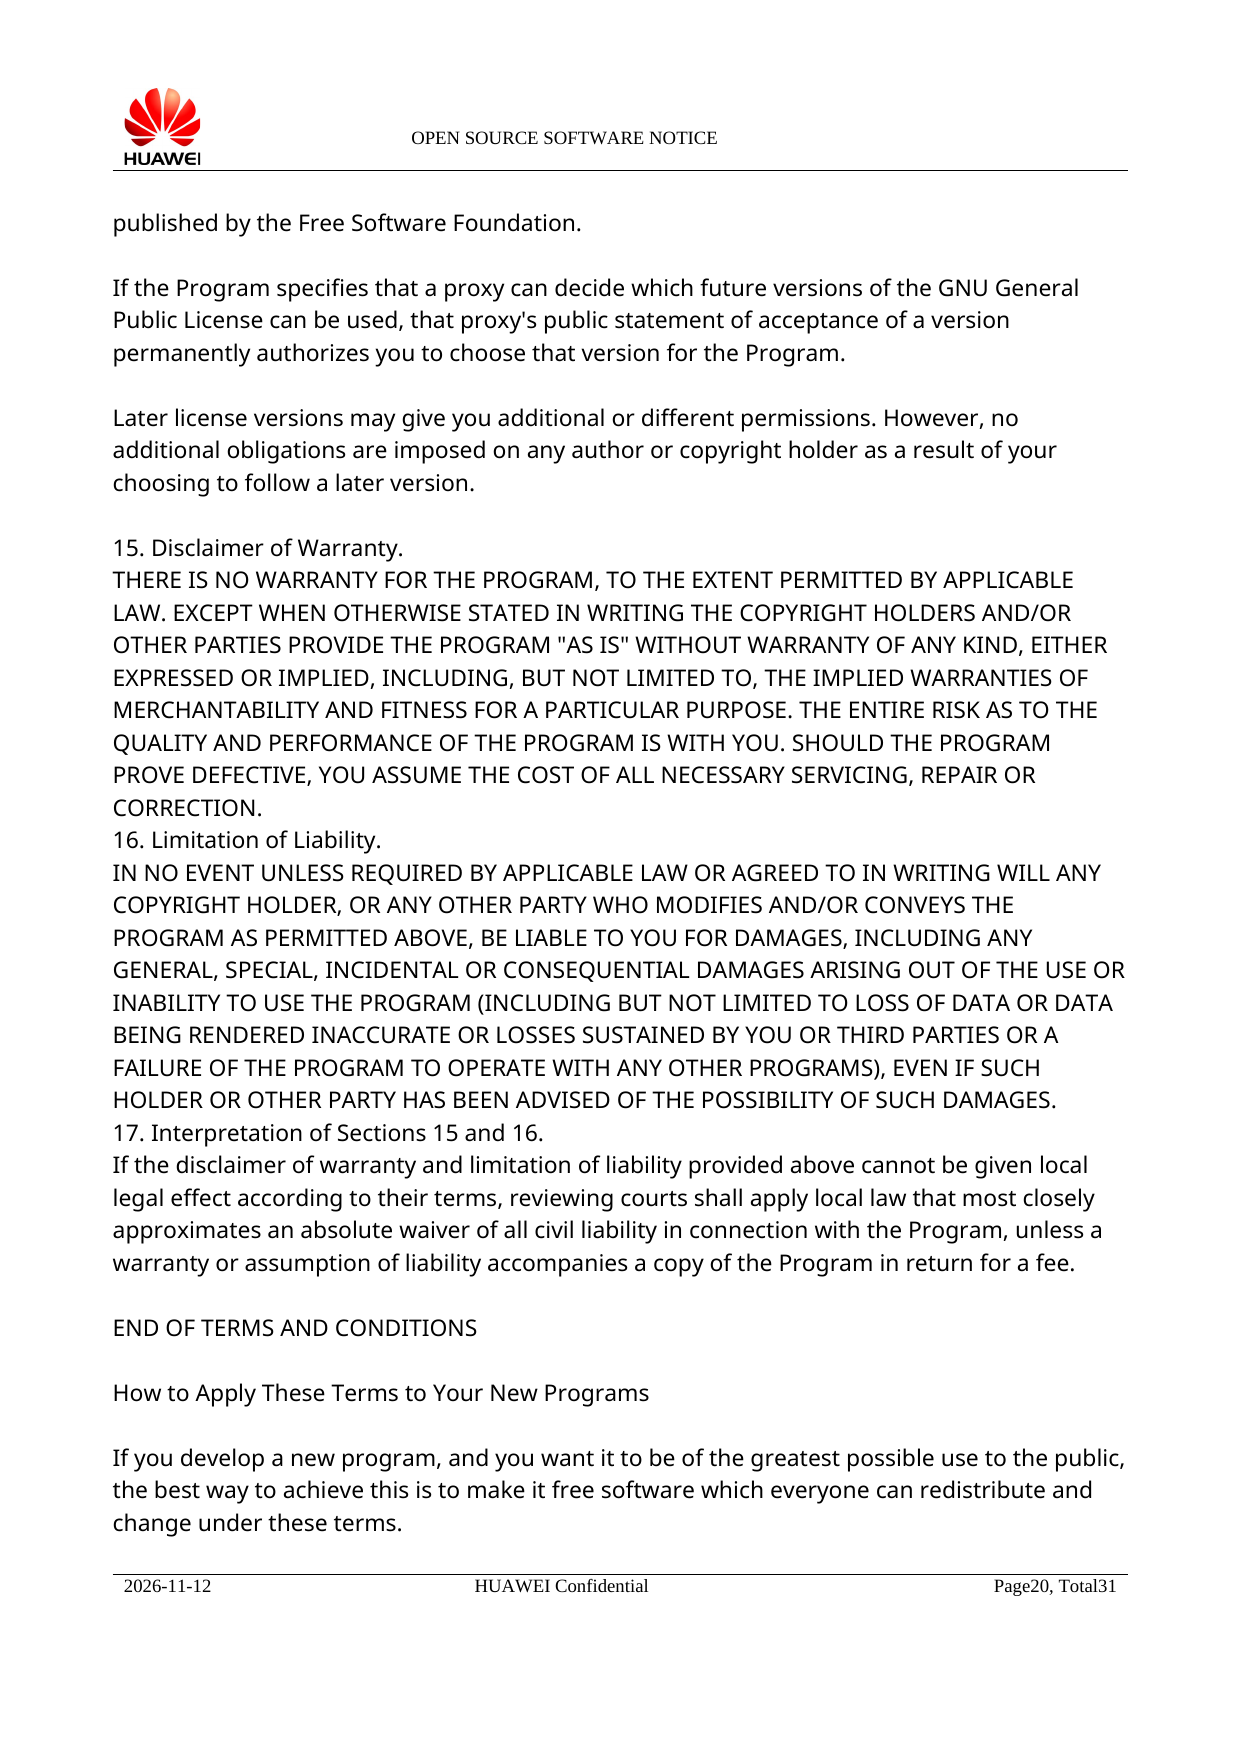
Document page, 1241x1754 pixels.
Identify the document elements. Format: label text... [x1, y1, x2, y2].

text 17. Interpretation of Sections 15 and 16. [112, 1116, 1128, 1149]
text If the disclaimer of warranty and limitation of liability provided above cannot be given local legal effect according to their terms, reviewing courts shall apply local law that most closely approximates an absolute waiver of all civil liability in connection with the Program, unless a warranty or assumption of liability accompanies a copy of the Program in return for a fee. [112, 1149, 1128, 1279]
text How to Apply These Terms to Your New Programs [112, 1376, 1128, 1409]
text THERE IS NO WARRANTY FOR THE PROGRAM, TO THE EXTENT PERMITTED BY APPLICABLE LAW. EXCEPT WHEN OTHERWISE STATED IN WRITING THE COPYRIGHT HOLDERS AND/OR OTHER PARTIES PROVIDE THE PROGRAM "AS IS" WITHOUT WARRANTY OF ANY KIND, EITHER EXPRESSED OR IMPLIED, INCLUDING, BUT NOT LIMITED TO, THE IMPLIED WARRANTIES OF MERCHANTABILITY AND FITNESS FOR A PARTICULAR PURPOSE. THE ENTIRE RISK AS TO THE QUALITY AND PERFORMANCE OF THE PROGRAM IS WITH YOU. SHOULD THE PROGRAM PROVE DEFECTIVE, YOU ASSUME THE COST OF ALL NECESSARY SERVICING, REPAIR OR CORRECTION. [112, 564, 1128, 824]
picture [124, 88, 201, 165]
text Later license versions may give you additional or different permissions. However, no additional obligations are imposed on any author or copyright holder as a result of your choosing to follow a later version. [112, 401, 1128, 499]
text If you develop a new program, and you want it to be of the greatest possible use to the public, the best way to achieve this is to make it free software which everyone can redistribute and change under these terms. [112, 1441, 1128, 1539]
text If the Program specifies that a proxy can decide which future versions of the GNU General Public License can be used, that proxy's public statement of acceptance of a version permanently authorizes you to choose that version for the Program. [112, 271, 1128, 369]
text IN NO EVENT UNLESS REQUIRED BY APPLICABLE LAW OR AGREED TO IN WRITING WILL ANY COPYRIGHT HOLDER, OR ANY OTHER PARTY WHO MODIFIES AND/OR CONVEYS THE PROGRAM AS PERMITTED ABOVE, BE LIABLE TO YOU FOR DAMAGES, INCLUDING ANY GENERAL, SPECIAL, INCIDENTAL OR CONSEQUENTIAL DAMAGES ARISING OUT OF THE USE OR INABILITY TO USE THE PROGRAM (INCLUDING BUT NOT LIMITED TO LOSS OF DATA OR DATA BEING RENDERED INACCURATE OR LOSSES SUSTAINED BY YOU OR THIRD PARTIES OR A FAILURE OF THE PROGRAM TO OPERATE WITH ANY OTHER PROGRAMS), EVEN IF SUCH HOLDER OR OTHER PARTY HAS BEEN ADVISED OF THE POSSIBILITY OF SUCH DAMAGES. [112, 856, 1128, 1116]
text 15. Disclaimer of Warranty. [112, 531, 1128, 564]
text 16. Limitation of Liability. [112, 824, 1128, 856]
text END OF TERMS AND CONDITIONS [112, 1311, 1128, 1344]
